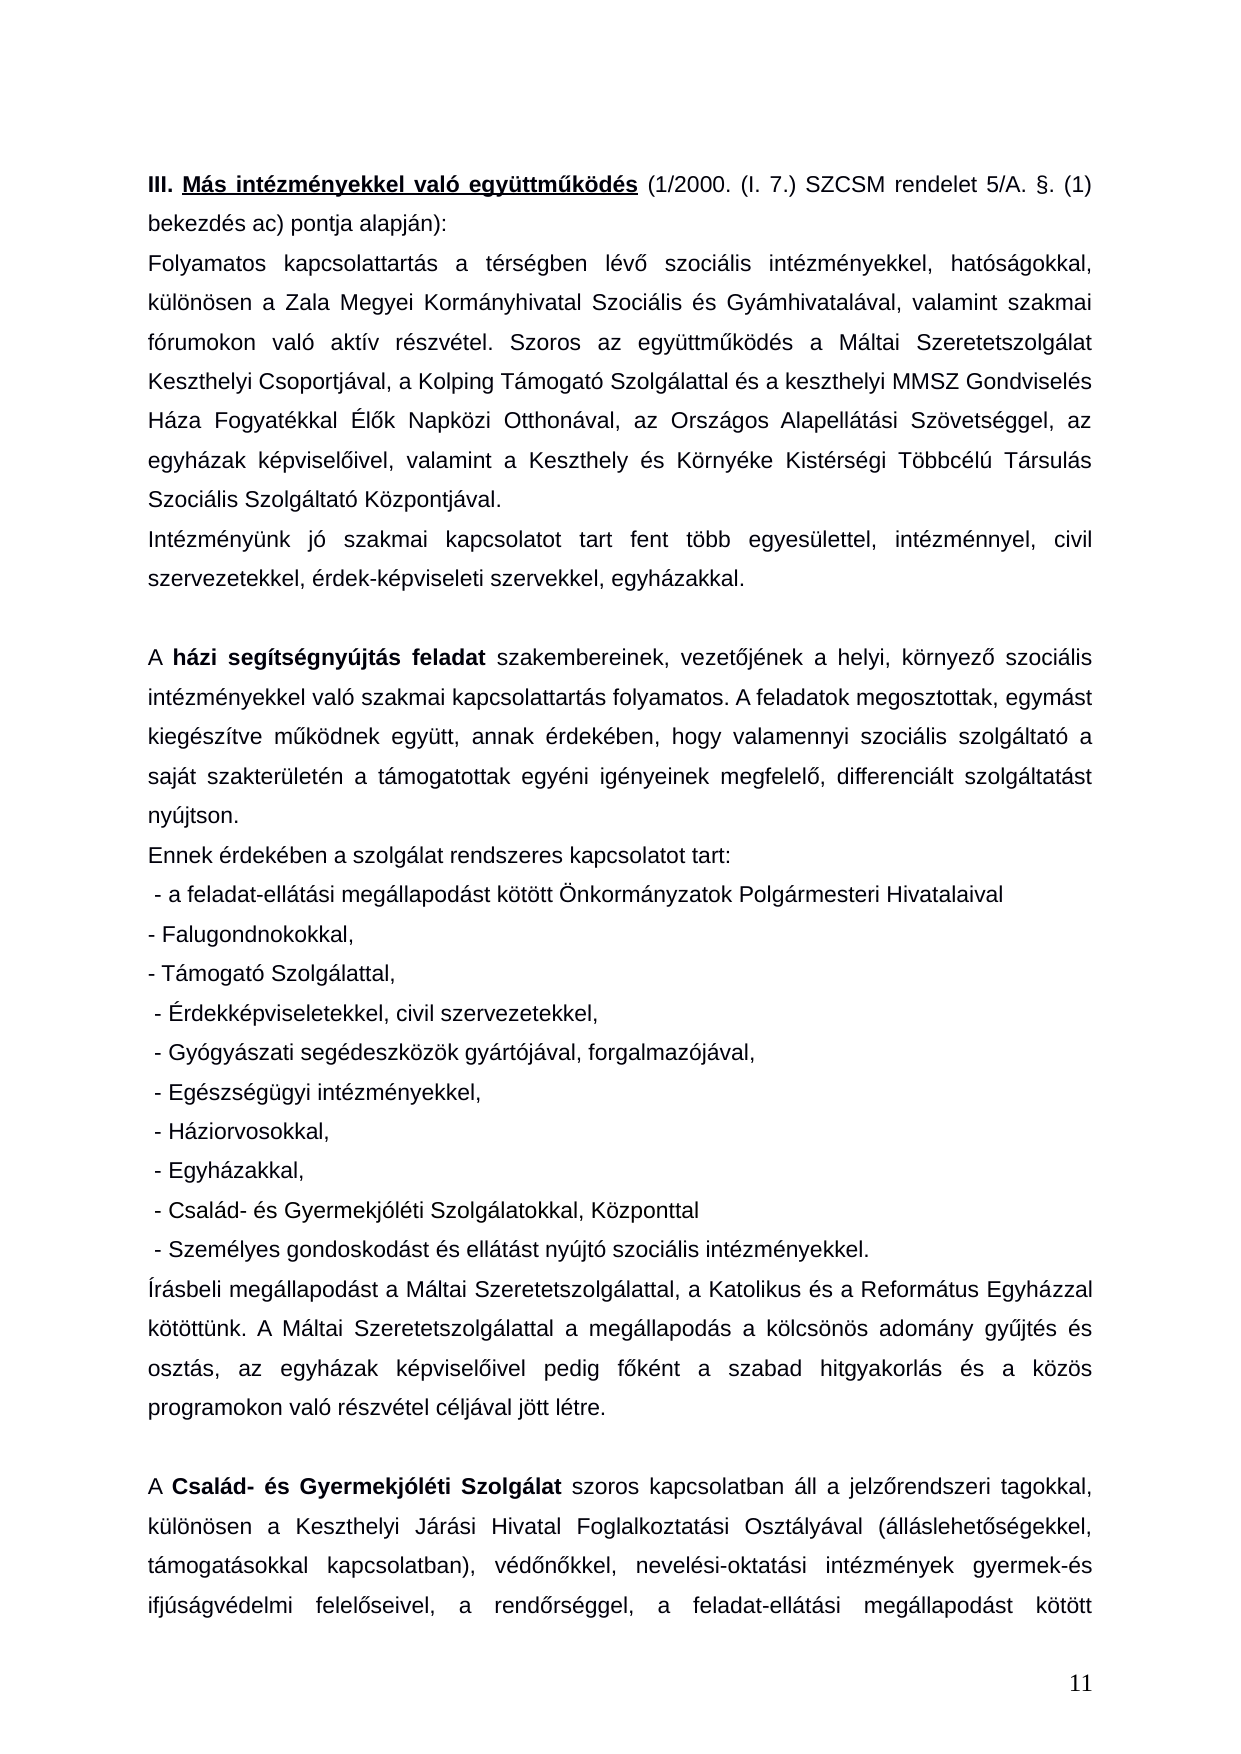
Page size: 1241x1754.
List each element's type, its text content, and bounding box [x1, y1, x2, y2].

text - a feladat-ellátási megállapodást kötött Önkormányzatok Polgármesteri Hivatalaival [148, 881, 1093, 907]
text - Háziorvosokkal, [148, 1118, 1093, 1144]
text A házi segítségnyújtás feladat szakembereinek, vezetőjének a helyi, környező szociális intézményekkel való szakmai kapcsolattartás folyamatos. A feladatok megosztottak, egymást kiegészítve működnek együtt, annak érdekében, hogy valamennyi szociális szolgáltató a saját szakterületén a támogatottak egyéni igényeinek megfelelő, differenciált szolgáltatást nyújtson. [148, 644, 1093, 828]
text Intézményünk jó szakmai kapcsolatot tart fent több egyesülettel, intézménnyel, civil szervezetekkel, érdek-képviseleti szervekkel, egyházakkal. [148, 526, 1093, 592]
text - Gyógyászati segédeszközök gyártójával, forgalmazójával, [148, 1039, 1093, 1065]
text - Falugondnokokkal, [148, 921, 1093, 947]
text - Egyházakkal, [148, 1157, 1093, 1184]
text Folyamatos kapcsolattartás a térségben lévő szociális intézményekkel, hatóságokkal, különösen a Zala Megyei Kormányhivatal Szociális és Gyámhivatalával, valamint szakmai fórumokon való aktív részvétel. Szoros az együttműködés a Máltai Szeretetszolgálat Keszthelyi Csoportjával, a Kolping Támogató Szolgálattal és a keszthelyi MMSZ Gondviselés Háza Fogyatékkal Élők Napközi Otthonával, az Országos Alapellátási Szövetséggel, az egyházak képviselőivel, valamint a Keszthely és Környéke Kistérségi Többcélú Társulás Szociális Szolgáltató Központjával. [148, 249, 1093, 513]
text - Család- és Gyermekjóléti Szolgálatokkal, Központtal [148, 1197, 1093, 1223]
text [148, 1473, 1093, 1618]
text III. Más intézményekkel való együttműködés (1/2000. (I. 7.) SZCSM rendelet 5/A. §. (1) bekezdés ac) pontja alapján): [148, 171, 1093, 236]
text - Támogató Szolgálattal, [148, 960, 1093, 986]
text Ennek érdekében a szolgálat rendszeres kapcsolatot tart: [148, 842, 1093, 868]
text Írásbeli megállapodást a Máltai Szeretetszolgálattal, a Katolikus és a Református Egyházzal kötöttünk. A Máltai Szeretetszolgálattal a megállapodás a kölcsönös adomány gyűjtés és osztás, az egyházak képviselőivel pedig főként a szabad hitgyakorlás és a közös programokon való részvétel céljával jött létre. [148, 1276, 1093, 1421]
text - Személyes gondoskodást és ellátást nyújtó szociális intézményekkel. [148, 1236, 1093, 1263]
text - Érdekképviseletekkel, civil szervezetekkel, [148, 999, 1093, 1026]
text - Egészségügyi intézményekkel, [148, 1078, 1093, 1105]
